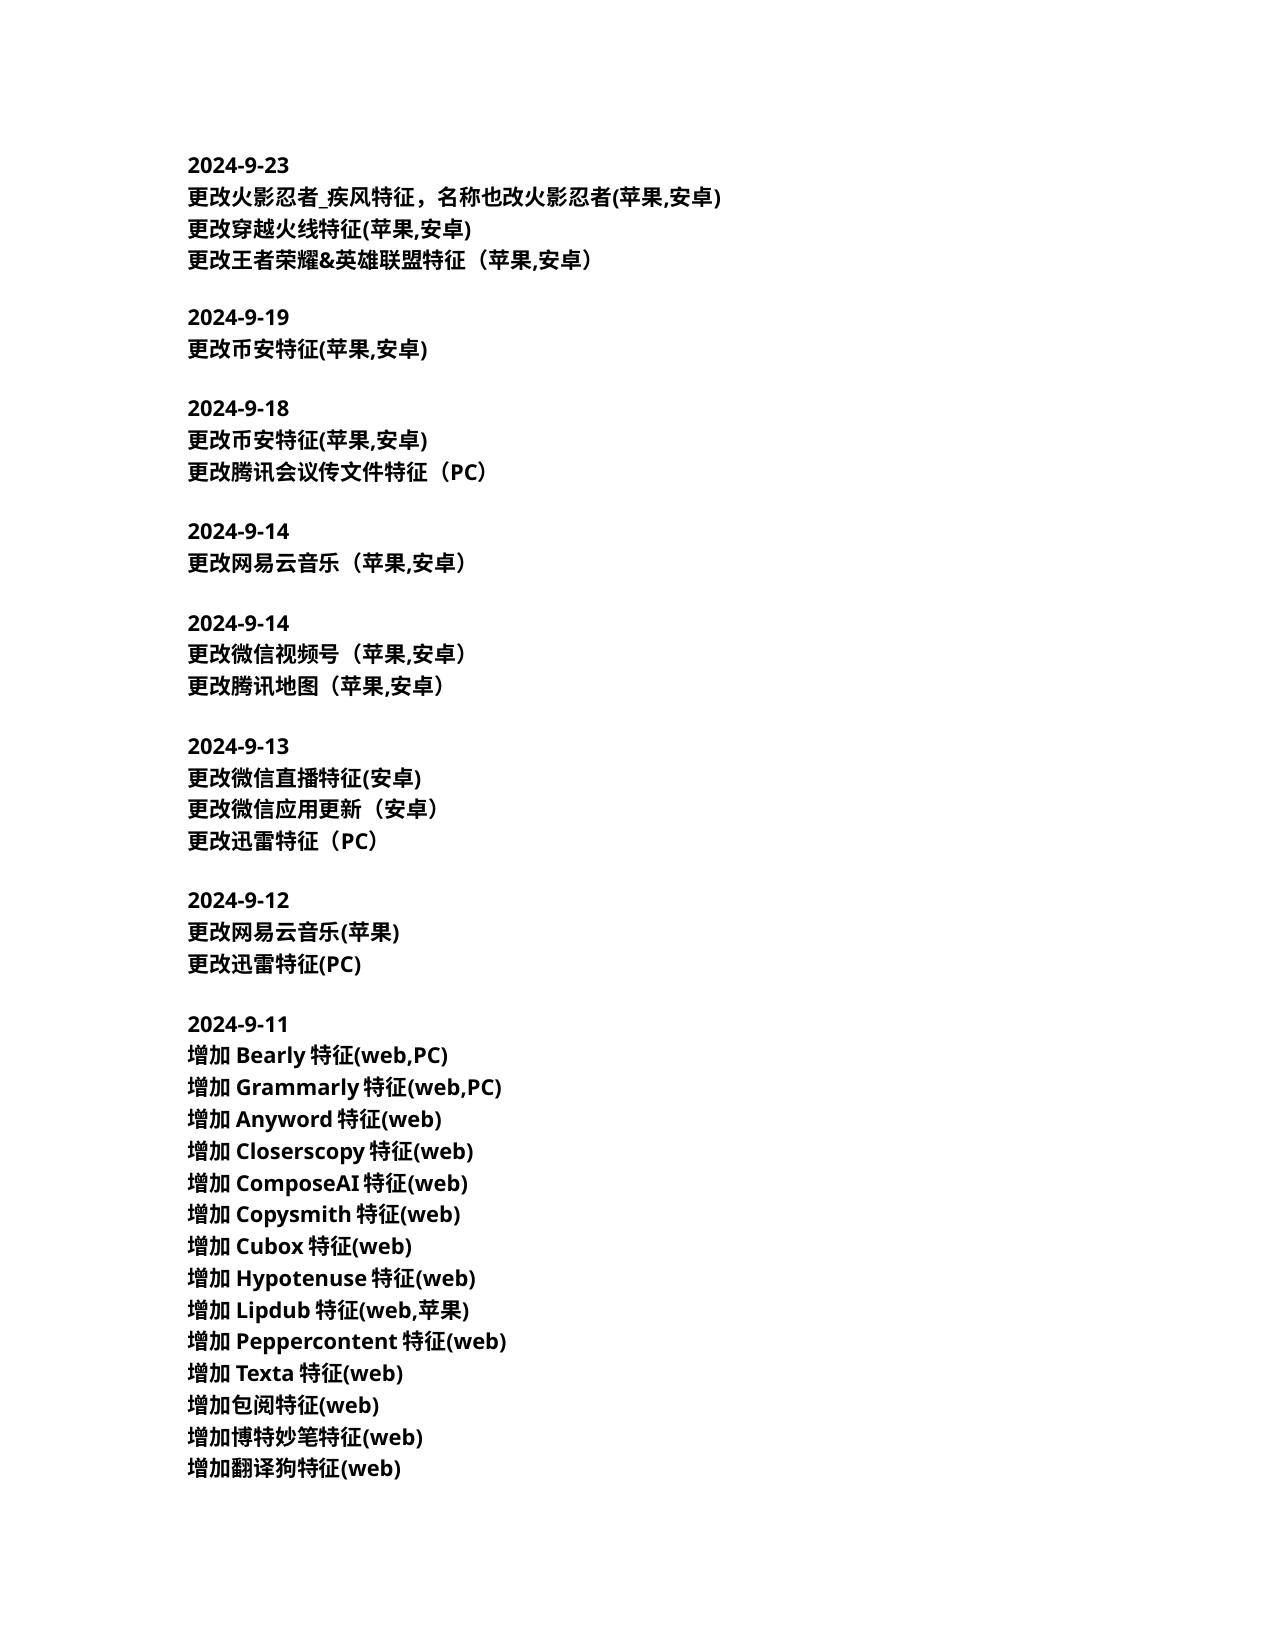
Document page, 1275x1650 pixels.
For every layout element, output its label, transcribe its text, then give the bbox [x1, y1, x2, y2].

text 增加Closerscopy特征(web) [187, 1134, 1087, 1166]
text 2024-9-23 [187, 150, 1087, 180]
text 增加Texta特征(web) [187, 1356, 1087, 1388]
text 2024-9-18 [187, 393, 1087, 423]
text 更改币安特征(苹果,安卓) [187, 423, 1087, 455]
text 更改网易云音乐（苹果,安卓） [187, 546, 1087, 578]
text 增加Anyword特征(web) [187, 1102, 1087, 1134]
text 2024-9-13 [187, 731, 1087, 761]
text 2024-9-11 [187, 1009, 1087, 1038]
text 增加ComposeAI特征(web) [187, 1166, 1087, 1197]
text 更改微信应用更新（安卓） [187, 792, 1087, 824]
text 更改火影忍者_疾风特征，名称也改火影忍者(苹果,安卓) [187, 180, 1087, 212]
text 更改腾讯地图（苹果,安卓） [187, 669, 1087, 701]
text 更改穿越火线特征(苹果,安卓) [187, 212, 1087, 243]
text 增加翻译狗特征(web) [187, 1451, 1087, 1483]
text 更改迅雷特征（PC） [187, 824, 1087, 856]
text 更改微信视频号（苹果,安卓） [187, 637, 1087, 669]
text 增加Lipdub特征(web,苹果) [187, 1293, 1087, 1324]
text 更改网易云音乐(苹果) [187, 915, 1087, 947]
text 更改王者荣耀&英雄联盟特征（苹果,安卓） [187, 243, 1087, 275]
text 2024-9-12 [187, 886, 1087, 915]
text 增加包阅特征(web) [187, 1388, 1087, 1420]
text 增加Copysmith特征(web) [187, 1197, 1087, 1229]
text 更改腾讯会议传文件特征（PC） [187, 455, 1087, 486]
text 增加Peppercontent特征(web) [187, 1324, 1087, 1356]
text 增加Cubox特征(web) [187, 1229, 1087, 1261]
text 更改迅雷特征(PC) [187, 947, 1087, 979]
text 2024-9-19 [187, 302, 1087, 332]
text 增加博特妙笔特征(web) [187, 1420, 1087, 1451]
text 更改币安特征(苹果,安卓) [187, 332, 1087, 363]
text 增加Grammarly特征(web,PC) [187, 1070, 1087, 1102]
text 更改微信直播特征(安卓) [187, 761, 1087, 792]
text 2024-9-14 [187, 516, 1087, 546]
text 增加Hypotenuse特征(web) [187, 1261, 1087, 1293]
text 增加Bearly特征(web,PC) [187, 1038, 1087, 1070]
text 2024-9-14 [187, 608, 1087, 637]
